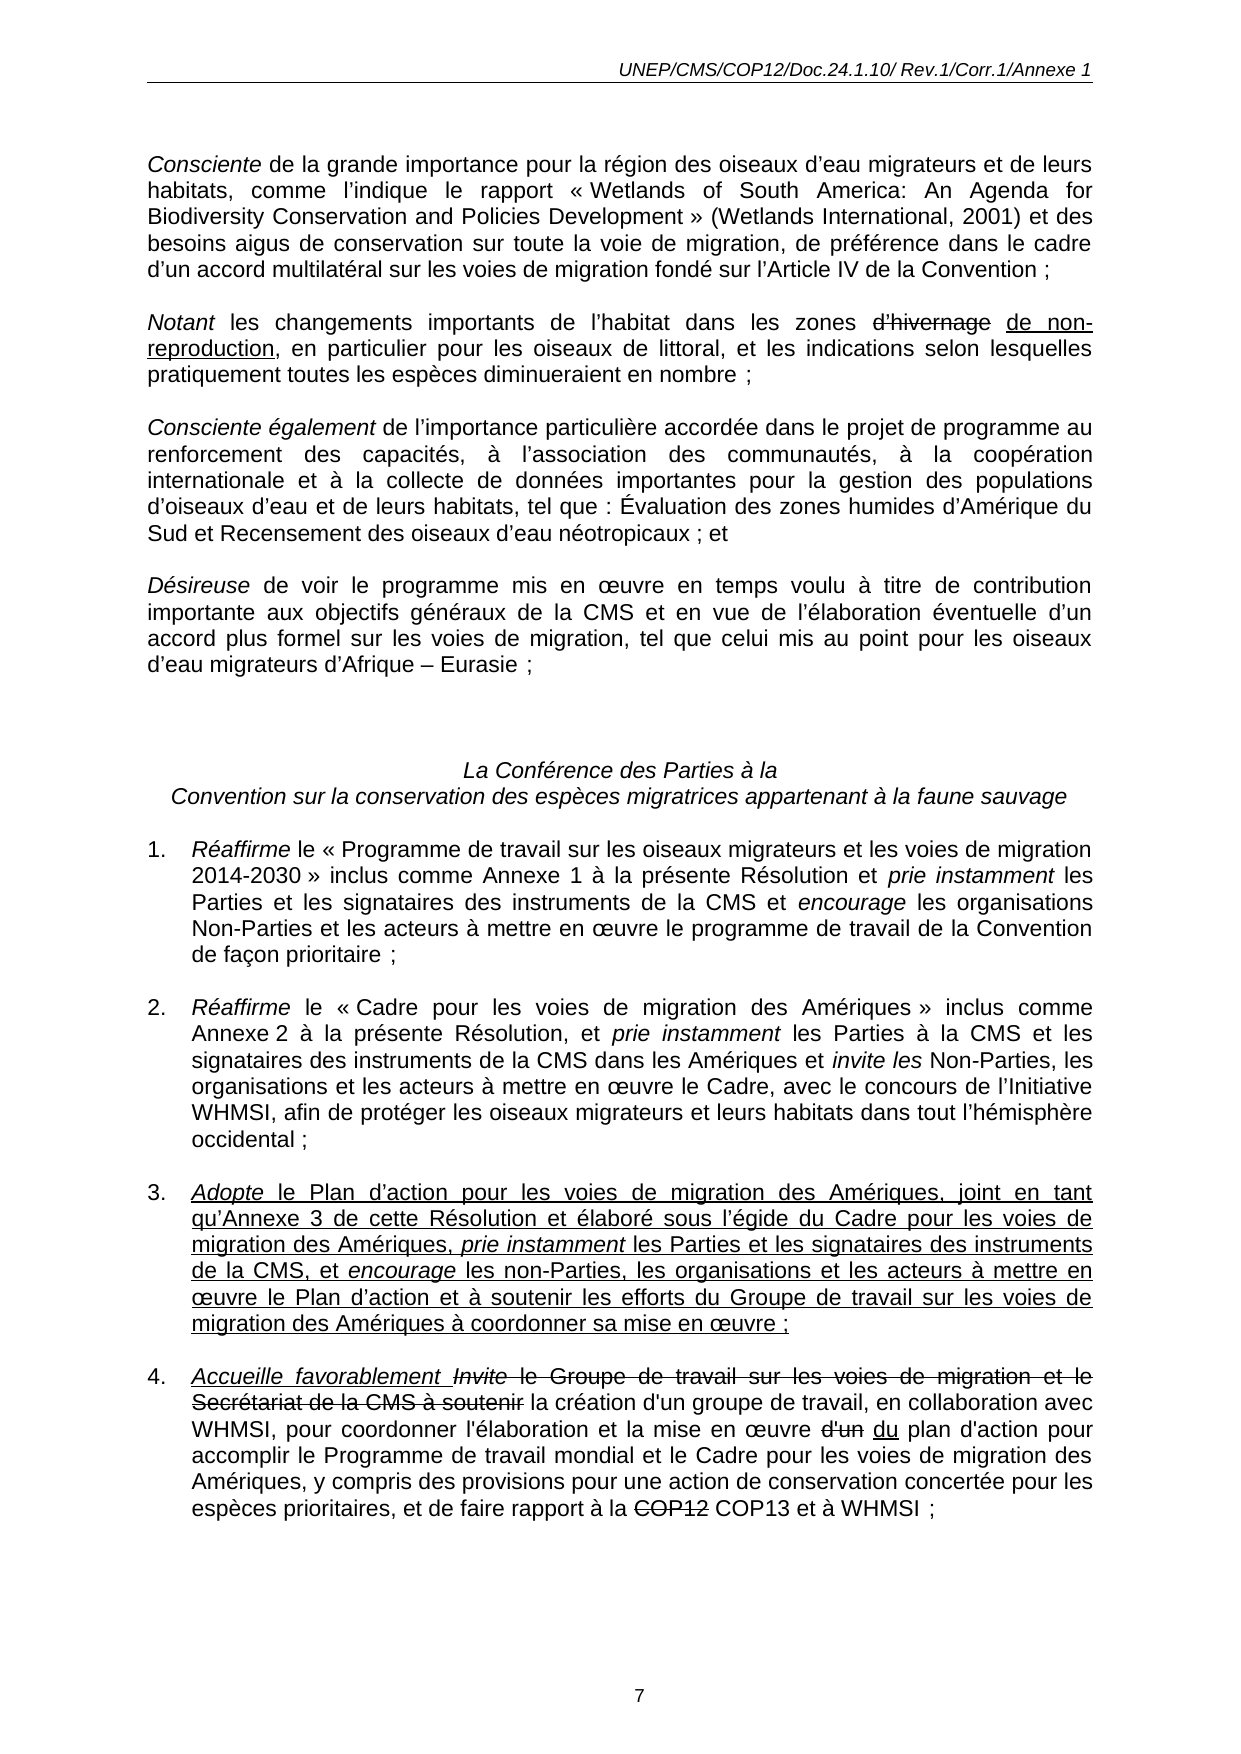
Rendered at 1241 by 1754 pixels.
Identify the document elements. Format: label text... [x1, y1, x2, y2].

text Consciente de la grande importance pour la région des oiseaux d’eau migrateurs et de leurs habitats, comme l’indique le rapport « Wetlands of South America: An Agenda for Biodiversity Conservation and Policies Development » (Wetlands International, 2001) et des besoins aigus de conservation sur toute la voie de migration, de préférence dans le cadre d’un accord multilatéral sur les voies de migration fondé sur l’Article IV de la Convention ; [147, 151, 1093, 282]
text Désireuse de voir le programme mis en œuvre en temps voulu à titre de contribution importante aux objectifs généraux de la CMS et en vue de l’élaboration éventuelle d’un accord plus formel sur les voies de migration, tel que celui mis au point pour les oiseaux d’eau migrateurs d’Afrique – Eurasie ; [147, 572, 1093, 678]
text Convention sur la conservation des espèces migratrices appartenant à la faune sauvage [147, 783, 1093, 809]
list Réaffirme le « Cadre pour les voies de migration des Amériques » inclus comme Annexe 2 à la présente Résolution, et prie instamment les Parties à la CMS et les signataires des instruments de la CMS dans les Amériques et invite les Non-Parties, les organisations et les acteurs à mettre en œuvre le Cadre, avec le concours de l’Initiative WHMSI, afin de protéger les oiseaux migrateurs et leurs habitats dans tout l’hémisphère occidental ; [147, 994, 1093, 1152]
list Adopte le Plan d’action pour les voies de migration des Amériques, joint en tant qu’Annexe 3 de cette Résolution et élaboré sous l’égide du Cadre pour les voies de migration des Amériques, prie instamment les Parties et les signataires des instruments de la CMS, et encourage les non-Parties, les organisations et les acteurs à mettre en œuvre le Plan d’action et à soutenir les efforts du Groupe de travail sur les voies de migration des Amériques à coordonner sa mise en œuvre ; [147, 1178, 1093, 1337]
text Notant les changements importants de l’habitat dans les zones d’hivernage de non-reproduction, en particulier pour les oiseaux de littoral, et les indications selon lesquelles pratiquement toutes les espèces diminueraient en nombre ; [147, 309, 1093, 388]
text La Conférence des Parties à la [147, 757, 1093, 783]
text Consciente également de l’importance particulière accordée dans le projet de programme au renforcement des capacités, à l’association des communautés, à la coopération internationale et à la collecte de données importantes pour la gestion des populations d’oiseaux d’eau et de leurs habitats, tel que : Évaluation des zones humides d’Amérique du Sud et Recensement des oiseaux d’eau néotropicaux ; et [147, 414, 1093, 546]
list Accueille favorablement Invite le Groupe de travail sur les voies de migration et le Secrétariat de la CMS à soutenir la création d'un groupe de travail, en collaboration avec WHMSI, pour coordonner l'élaboration et la mise en œuvre d'un du plan d'action pour accomplir le Programme de travail mondial et le Cadre pour les voies de migration des Amériques, y compris des provisions pour une action de conservation concertée pour les espèces prioritaires, et de faire rapport à la COP12 COP13 et à WHMSI ; [147, 1363, 1093, 1521]
list Réaffirme le « Programme de travail sur les oiseaux migrateurs et les voies de migration 2014-2030 » inclus comme Annexe 1 à la présente Résolution et prie instamment les Parties et les signataires des instruments de la CMS et encourage les organisations Non-Parties et les acteurs à mettre en œuvre le programme de travail de la Convention de façon prioritaire ; [147, 836, 1093, 968]
